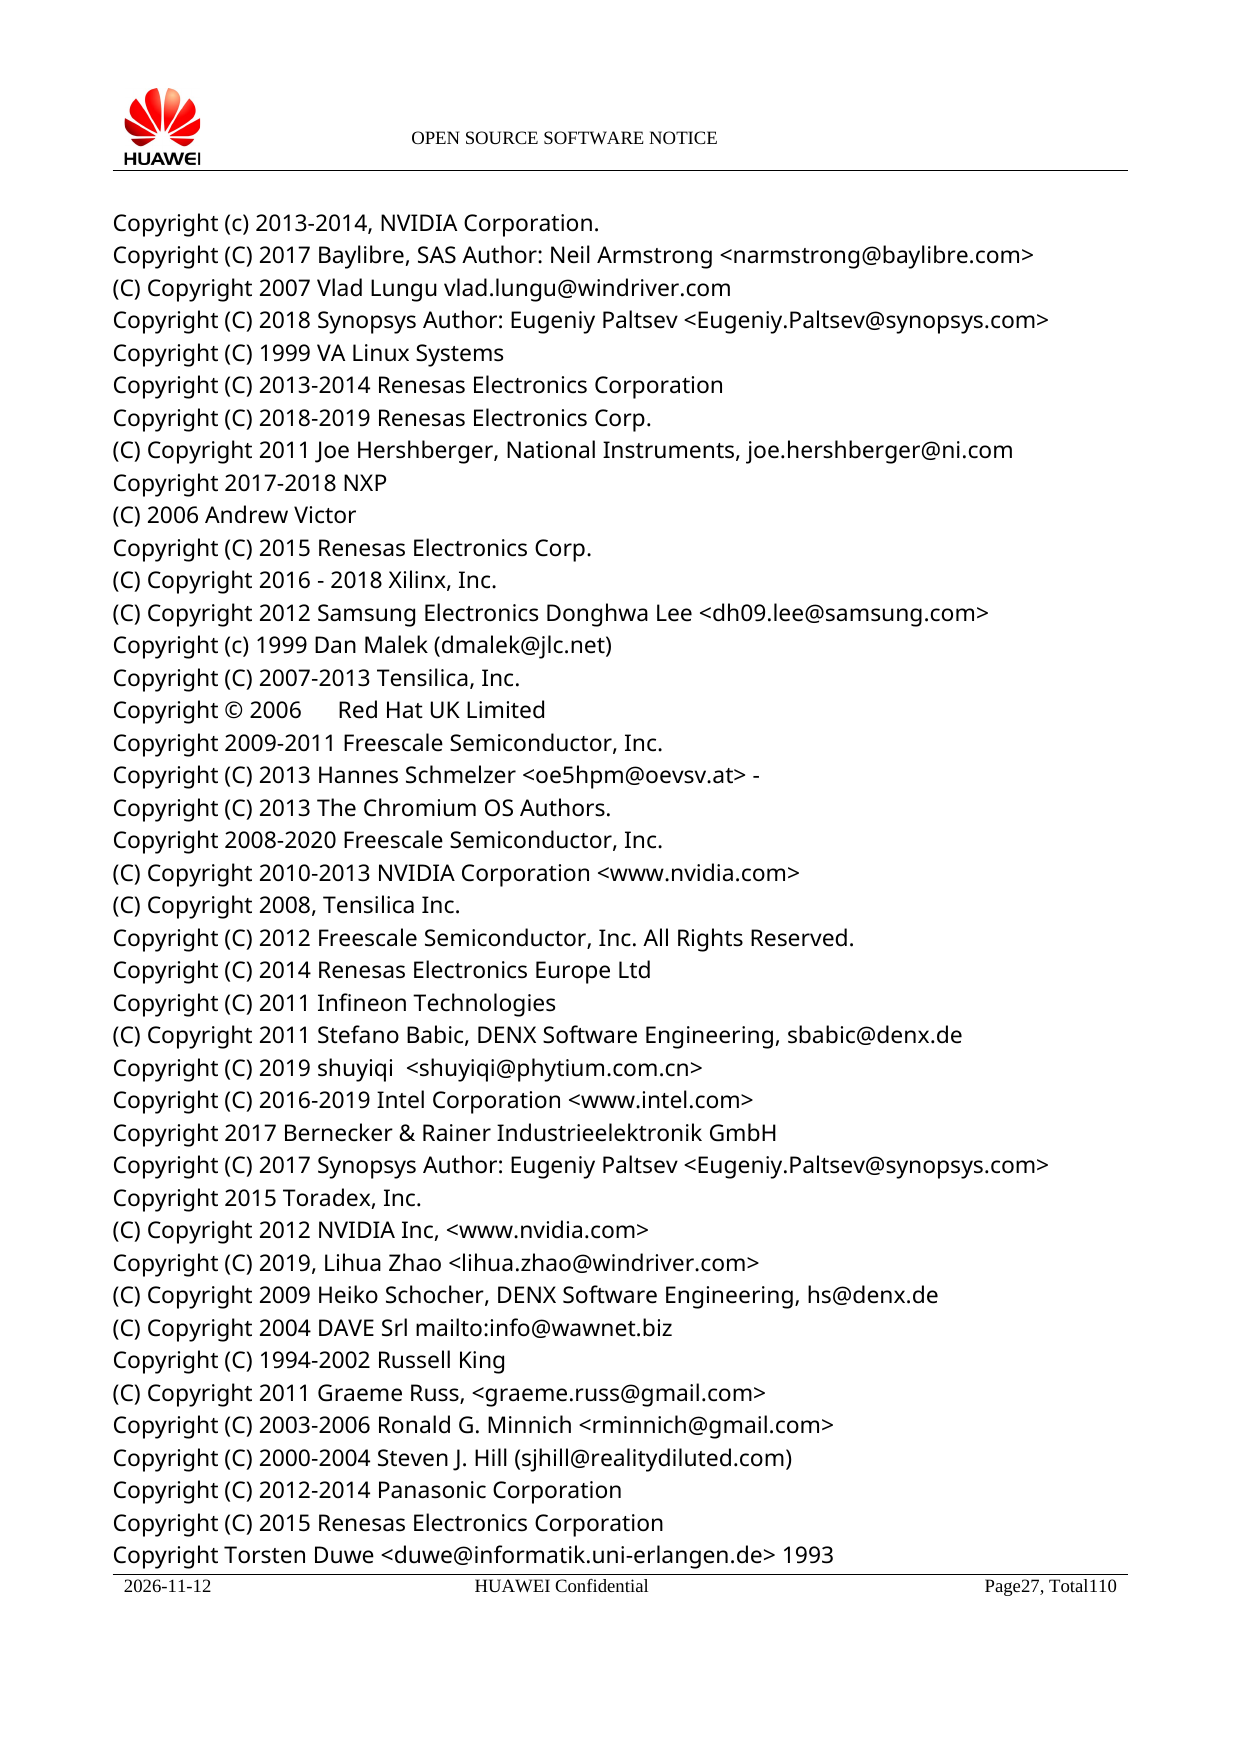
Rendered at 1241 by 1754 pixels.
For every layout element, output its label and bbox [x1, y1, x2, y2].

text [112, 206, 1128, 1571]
picture [124, 88, 201, 165]
